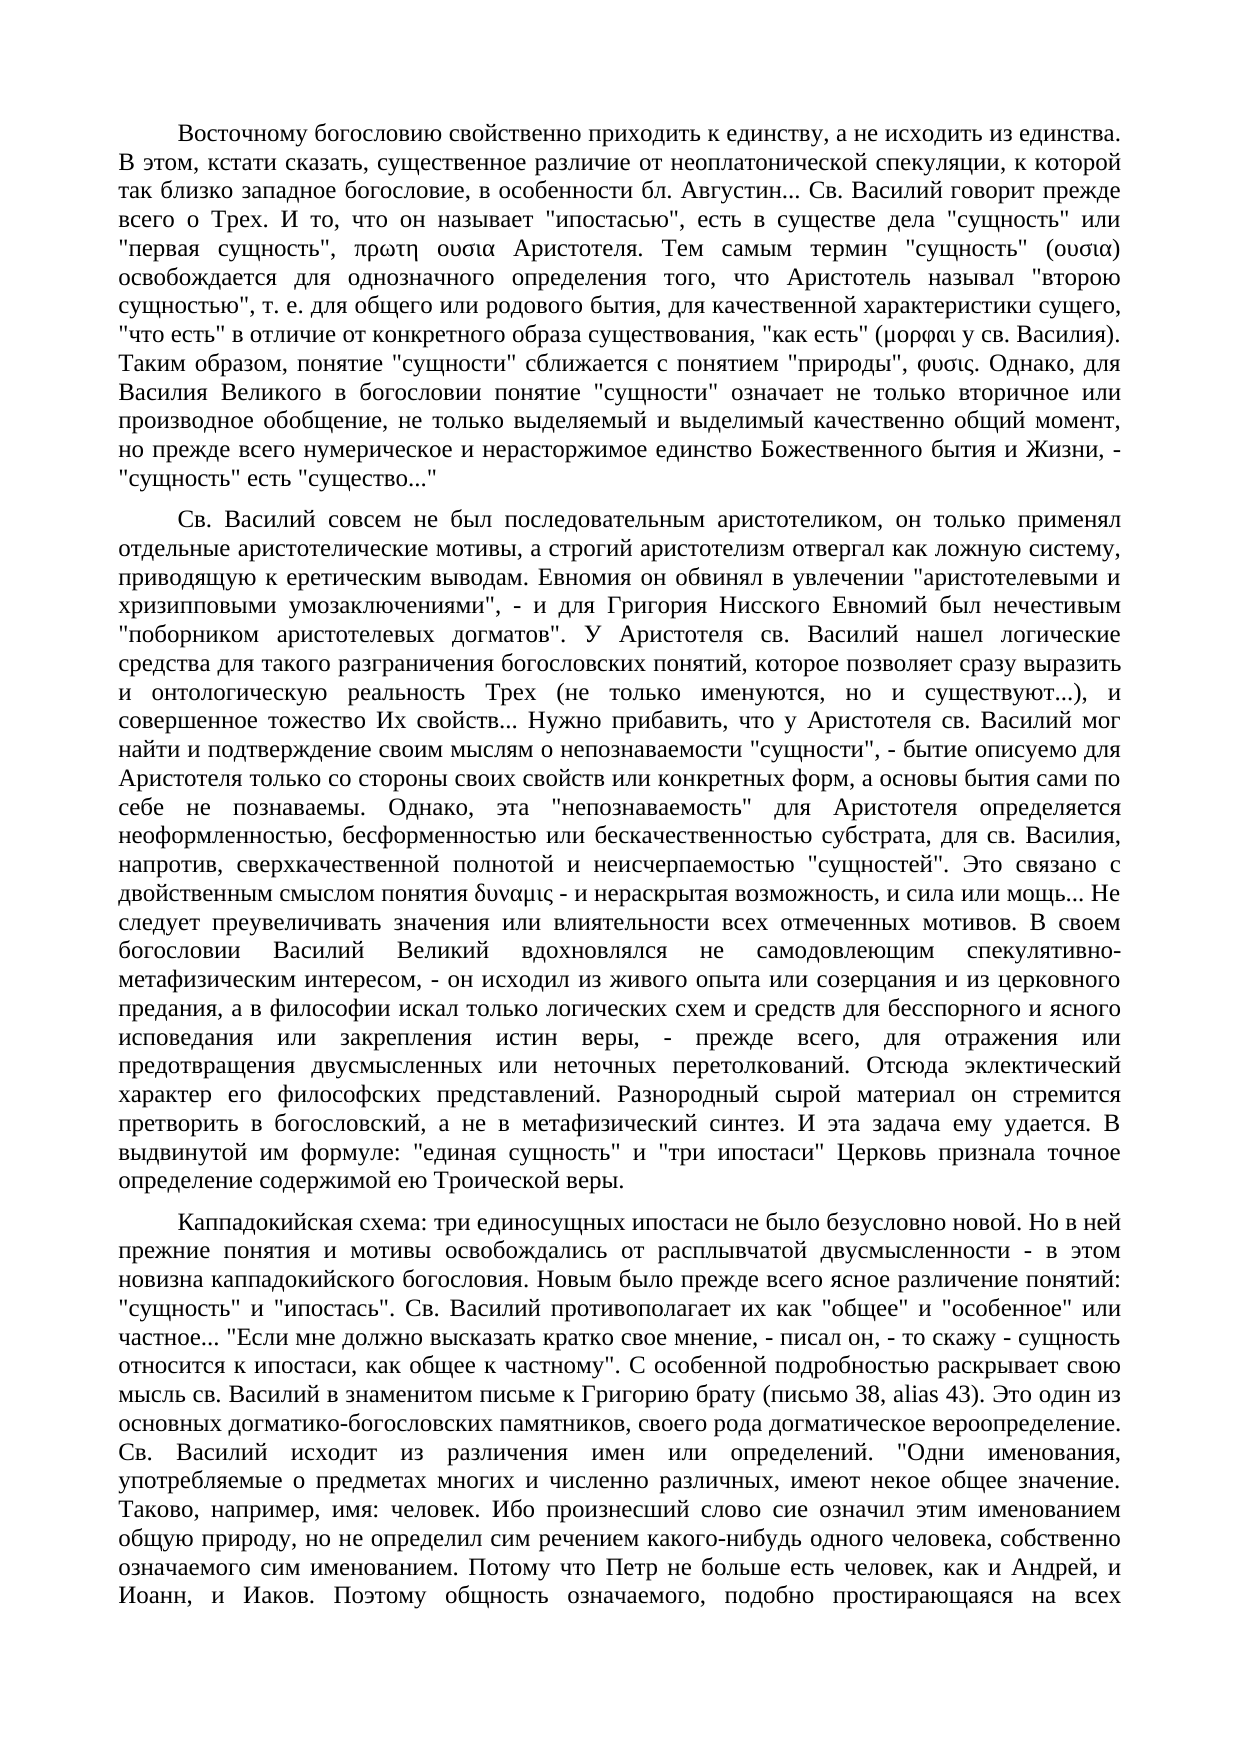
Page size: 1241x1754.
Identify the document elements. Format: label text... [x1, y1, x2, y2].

text Восточному богословию свойственно приходить к единству, а не исходить из единства. В этом, кстати сказать, существенное различие от неоплатонической спекуляции, к которой так близко западное богословие, в особенности бл. Августин... Св. Василий говорит прежде всего о Трех. И то, что он называет "ипостасью", есть в существе дела "сущность" или "первая сущность", πρωτη ουσια Аристотеля. Тем самым термин "сущность" (ουσια) освобождается для однозначного определения того, что Аристотель называл "второю сущностью", т. е. для общего или родового бытия, для качественной характеристики сущего, "что есть" в отличие от конкретного образа существования, "как есть" (μορφαι у св. Василия). Таким образом, понятие "сущности" сближается с понятием "природы", φυσις. Однако, для Василия Великого в богословии понятие "сущности" означает не только вторичное или производное обобщение, не только выделяемый и выделимый качественно общий момент, но прежде всего нумерическое и нерасторжимое единство Божественного бытия и Жизни, - "сущность" есть "существо..." [118, 118, 1122, 492]
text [118, 1207, 1122, 1609]
text Св. Василий совсем не был последовательным аристотеликом, он только применял отдельные аристотелические мотивы, а строгий аристотелизм отвергал как ложную систему, приводящую к еретическим выводам. Евномия он обвинял в увлечении "аристотелевыми и хризипповыми умозаключениями", - и для Григория Нисского Евномий был нечестивым "поборником аристотелевых догматов". У Аристотеля св. Василий нашел логические средства для такого разграничения богословских понятий, которое позволяет сразу выразить и онтологическую реальность Трех (не только именуются, но и существуют...), и совершенное тожество Их свойств... Нужно прибавить, что у Аристотеля св. Василий мог найти и подтверждение своим мыслям о непознаваемости "сущности", - бытие описуемо для Аристотеля только со стороны своих свойств или конкретных форм, а основы бытия сами по себе не познаваемы. Однако, эта "непознаваемость" для Аристотеля определяется неоформленностью, бесформенностью или бескачественностью субстрата, для св. Василия, напротив, сверхкачественной полнотой и неисчерпаемостью "сущностей". Это связано с двойственным смыслом понятия δυναμις - и нераскрытая возможность, и сила или мощь... Не следует преувеличивать значения или влиятельности всех отмеченных мотивов. В своем богословии Василий Великий вдохновлялся не самодовлеющим спекулятивно-метафизическим интересом, - он исходил из живого опыта или созерцания и из церковного предания, а в философии искал только логических схем и средств для бесспорного и ясного исповедания или закрепления истин веры, - прежде всего, для отражения или предотвращения двусмысленных или неточных перетолкований. Отсюда эклектический характер его философских представлений. Разнородный сырой материал он стремится претворить в богословский, а не в метафизический синтез. И эта задача ему удается. В выдвинутой им формуле: "единая сущность" и "три ипостаси" Церковь признала точное определение содержимой ею Троической веры. [118, 504, 1122, 1194]
